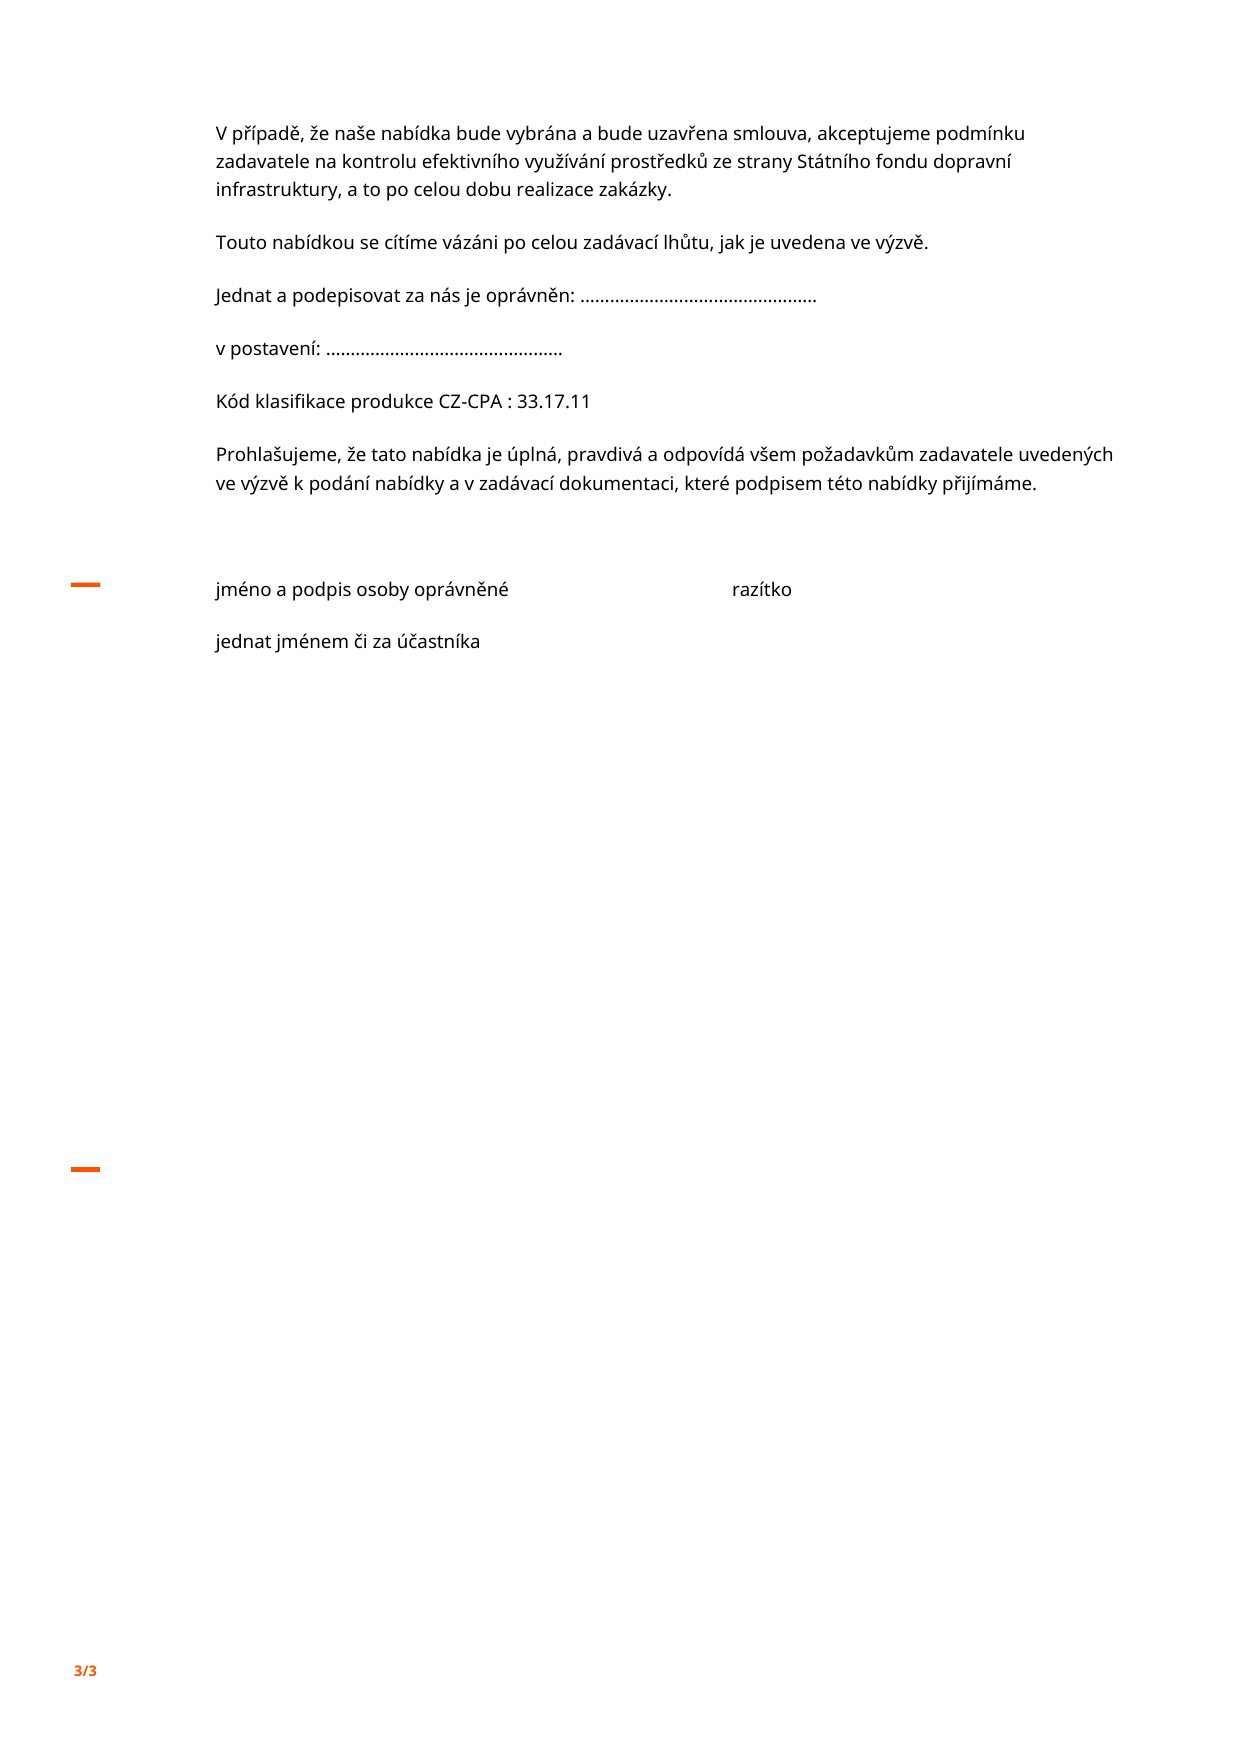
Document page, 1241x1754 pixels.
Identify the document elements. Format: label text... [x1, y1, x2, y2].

text jednat jménem či za účastníka [216, 629, 1122, 654]
text V případě, že naše nabídka bude vybrána a bude uzavřena smlouva, akceptujeme podmínku zadavatele na kontrolu efektivního využívání prostředků ze strany Státního fondu dopravní infrastruktury, a to po celou dobu realizace zakázky. [216, 121, 1122, 202]
text Touto nabídkou se cítíme vázáni po celou zadávací lhůtu, jak je uvedena ve výzvě. [216, 230, 1122, 255]
text jméno a podpis osoby oprávněné razítko [216, 576, 1122, 601]
text Prohlašujeme, že tato nabídka je úplná, pravdivá a odpovídá všem požadavkům zadavatele uvedených ve výzvě k podání nabídky a v zadávací dokumentaci, které podpisem této nabídky přijímáme. [216, 442, 1122, 495]
text v postavení: ………………………………………… [216, 336, 1122, 361]
text Kód klasifikace produkce CZ-CPA : 33.17.11 [216, 389, 1122, 414]
text Jednat a podepisovat za nás je oprávněn: ………………………………………… [216, 283, 1122, 308]
